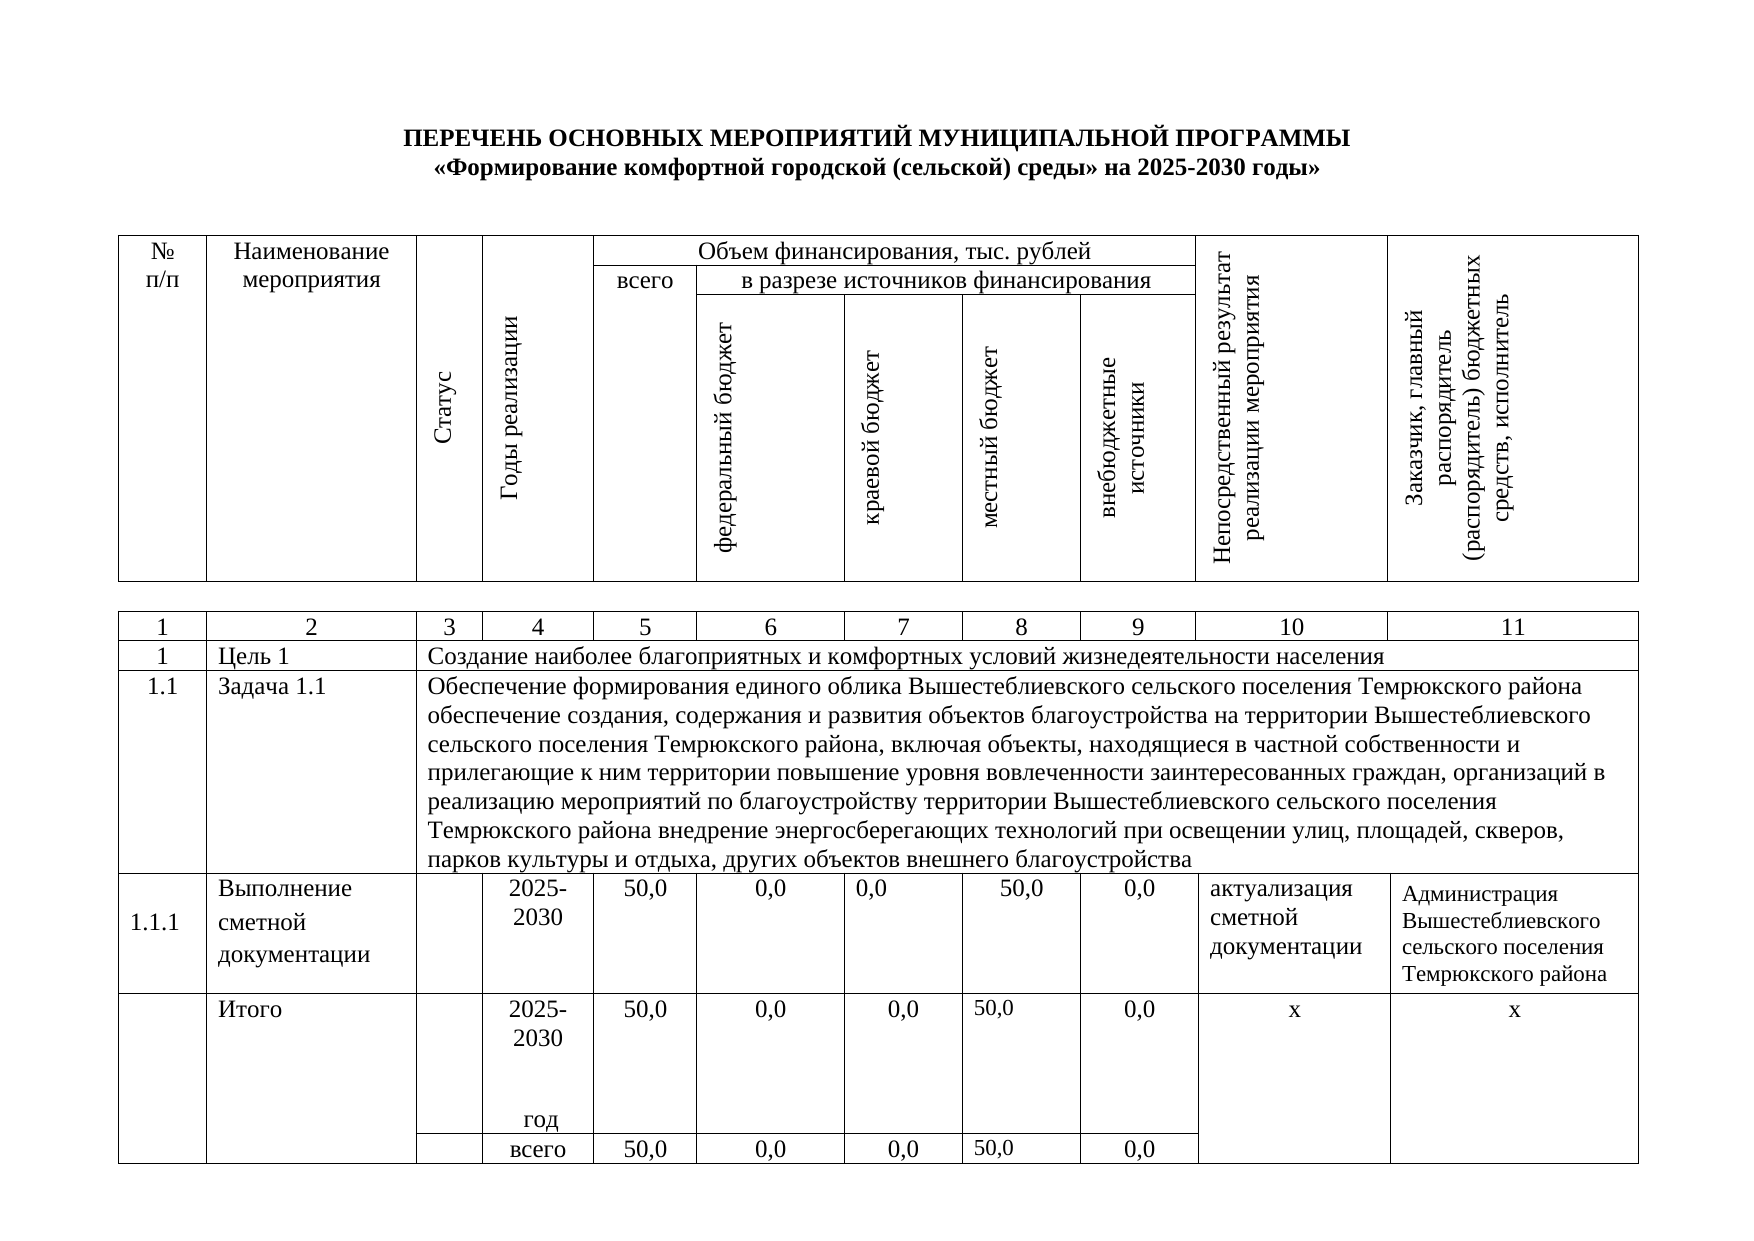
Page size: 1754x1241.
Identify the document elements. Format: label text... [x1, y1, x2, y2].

table_cell федеральный бюджет [697, 295, 844, 581]
table_cell 0,0 [845, 874, 962, 993]
table_header 1 [119, 612, 206, 640]
table_header Годы реализации [483, 236, 593, 581]
table_cell 0,0 [845, 994, 962, 1133]
table_cell Создание наиболее благоприятных и комфортных условий жизнедеятельности населения [417, 641, 1638, 670]
table_cell в разрезе источников финансирования [697, 266, 1195, 294]
table_cell всего [594, 266, 696, 581]
table_header Статус [417, 236, 482, 581]
table_header 11 [1388, 612, 1638, 640]
table_cell [417, 1134, 482, 1163]
table_cell 1.1 [119, 671, 206, 872]
table_header 9 [1081, 612, 1195, 640]
table_cell 50,0 [594, 1134, 696, 1163]
table_cell [417, 994, 482, 1133]
text «Формирование комфортной городской (сельской) среды» на 2025-2030 годы» [118, 152, 1636, 181]
table_header Заказчик, главный распорядитель (распорядитель) бюджетных средств, исполнитель [1388, 236, 1638, 581]
table_cell Цель 1 [207, 641, 416, 670]
table_cell Администрация Вышестеблиевского сельского поселения Темрюкского района [1391, 874, 1638, 993]
table_cell 1 [119, 641, 206, 670]
table_header № п/п [119, 236, 206, 581]
table_cell 0,0 [1081, 994, 1198, 1133]
table_cell 50,0 [963, 1134, 1080, 1163]
table_cell [119, 994, 206, 1163]
table_cell х [1391, 994, 1638, 1163]
table_header 10 [1196, 612, 1387, 640]
table_cell 50,0 [594, 994, 696, 1133]
table_cell внебюджетные источники [1081, 295, 1195, 581]
table_header 8 [963, 612, 1080, 640]
table_header Наименование мероприятия [207, 236, 416, 581]
table_header 2 [207, 612, 416, 640]
table_cell актуализация сметной документации [1199, 874, 1390, 993]
table_cell 0,0 [845, 1134, 962, 1163]
table_cell местный бюджет [963, 295, 1080, 581]
table_cell [417, 874, 482, 993]
table_cell 0,0 [1081, 1134, 1198, 1163]
table_cell Выполнение сметной документации [207, 874, 416, 993]
table_header 6 [697, 612, 844, 640]
table_cell 2025-2030 год [483, 994, 593, 1133]
table_header 3 [417, 612, 482, 640]
table_cell Итого [207, 994, 416, 1163]
table_cell 2025-2030 [483, 874, 593, 993]
table_header 7 [845, 612, 962, 640]
table_header 4 [483, 612, 593, 640]
text ПЕРЕЧЕНЬ ОСНОВНЫХ МЕРОПРИЯТИЙ МУНИЦИПАЛЬНОЙ ПРОГРАММЫ [118, 123, 1636, 152]
table_cell 50,0 [963, 874, 1080, 993]
table_cell 0,0 [697, 994, 844, 1133]
table_cell 50,0 [594, 874, 696, 993]
table_cell 1.1.1 [119, 874, 206, 993]
table_header Непосредственный результат реализации мероприятия [1196, 236, 1387, 581]
table_cell всего [483, 1134, 593, 1163]
table_cell Задача 1.1 [207, 671, 416, 872]
table_header Объем финансирования, тыс. рублей [594, 236, 1195, 264]
table_cell 0,0 [1081, 874, 1198, 993]
table_cell х [1199, 994, 1390, 1163]
table_cell 50,0 [963, 994, 1080, 1133]
table_cell 0,0 [697, 1134, 844, 1163]
table_header 5 [594, 612, 696, 640]
table_cell Обеспечение формирования единого облика Вышестеблиевского сельского поселения Темрюкского района обеспечение создания, содержания и развития объектов благоустройства на территории Вышестеблиевского сельского поселения Темрюкского района, включая объекты, находящиеся в частной собственности и прилегающие к ним территории повышение уровня вовлеченности заинтересованных граждан, организаций в реализацию мероприятий по благоустройству территории Вышестеблиевского сельского поселения Темрюкского района внедрение энергосберегающих технологий при освещении улиц, площадей, скверов, парков культуры и отдыха, других объектов внешнего благоустройства [417, 671, 1638, 872]
table_cell 0,0 [697, 874, 844, 993]
table_cell краевой бюджет [845, 295, 962, 581]
